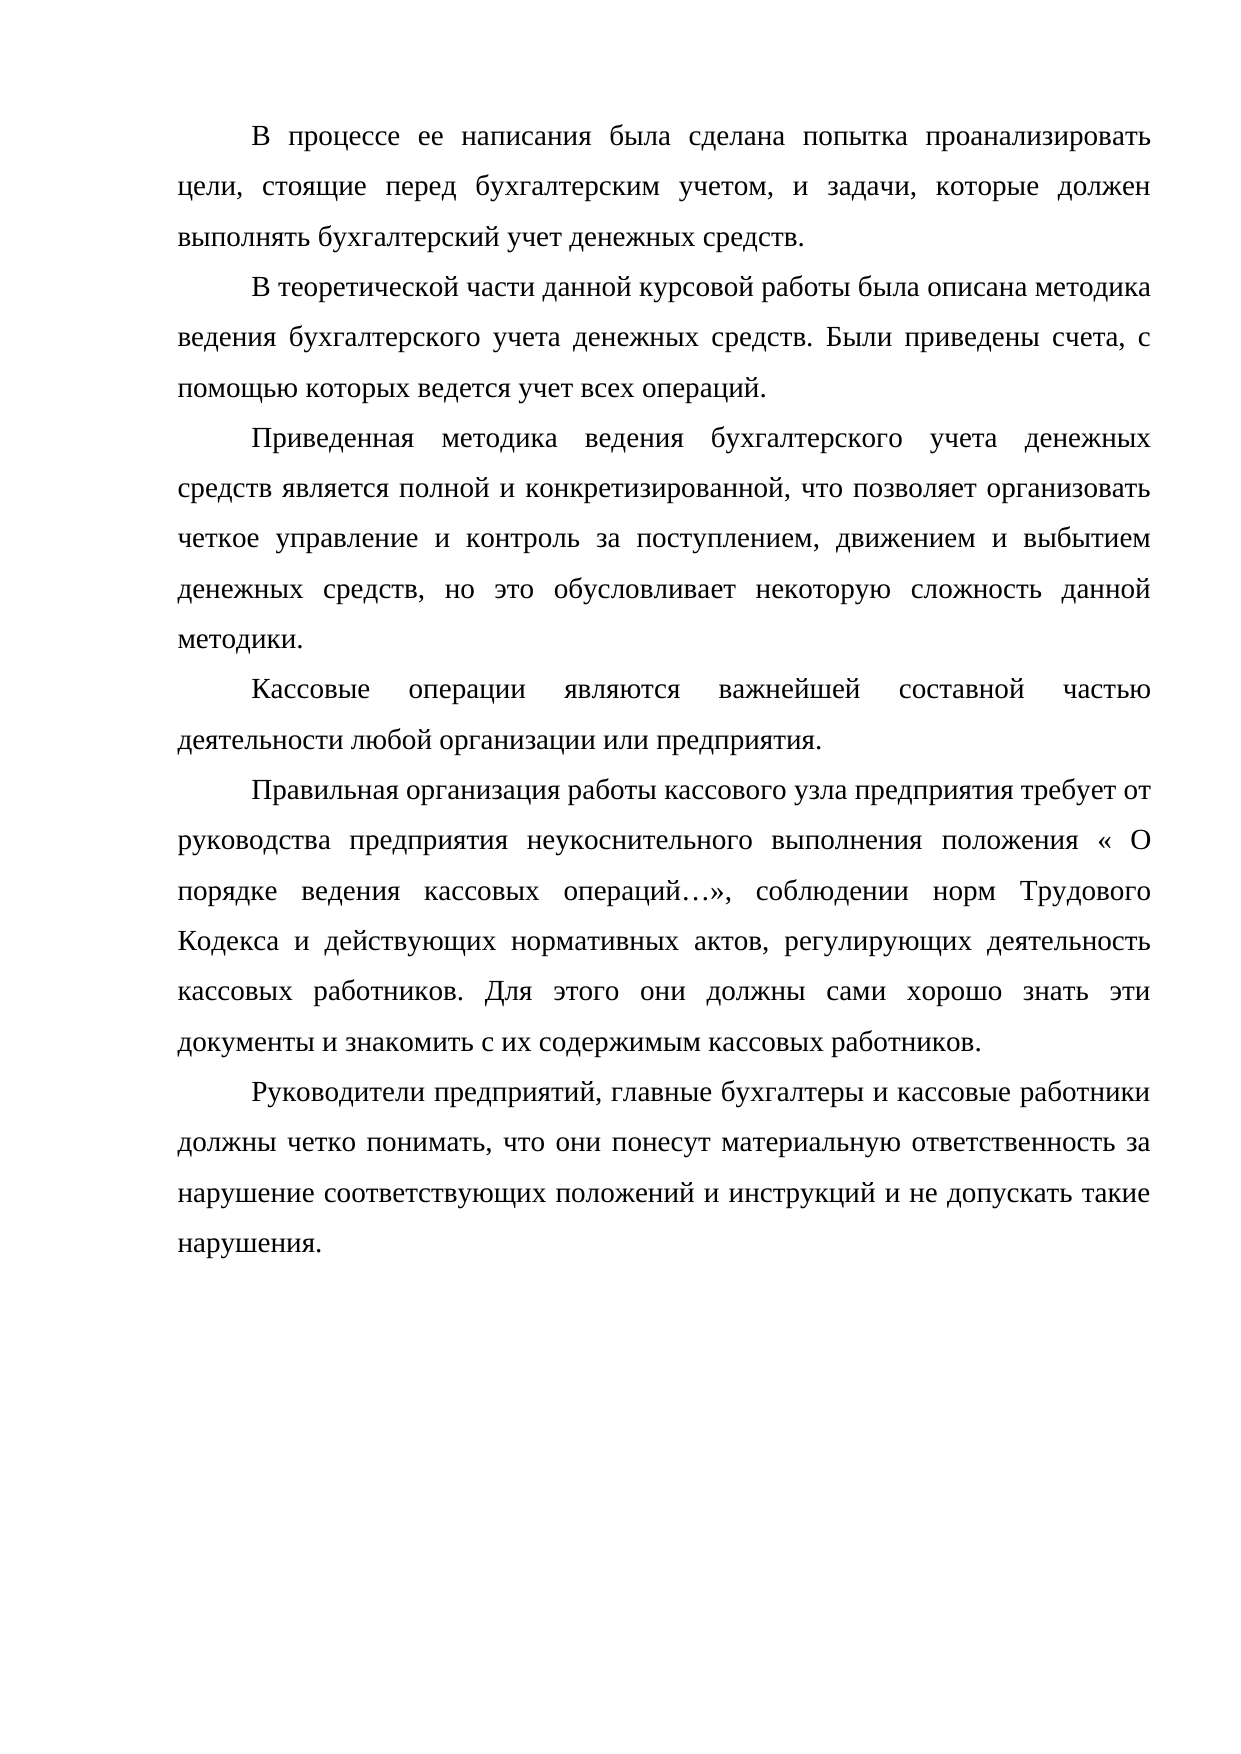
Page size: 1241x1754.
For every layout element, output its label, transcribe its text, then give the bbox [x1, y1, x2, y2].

text Приведенная методика ведения бухгалтерского учета денежных средств является полной и конкретизированной, что позволяет организовать четкое управление и контроль за поступлением, движением и выбытием денежных средств, но это обусловливает некоторую сложность данной методики. [177, 420, 1152, 655]
text Правильная организация работы кассового узла предприятия требует от руководства предприятия неукоснительного выполнения положения « О порядке ведения кассовых операций…», соблюдении норм Трудового Кодекса и действующих нормативных актов, регулирующих деятельность кассовых работников. Для этого они должны сами хорошо знать эти документы и знакомить с их содержимым кассовых работников. [177, 772, 1152, 1057]
text В теоретической части данной курсовой работы была описана методика ведения бухгалтерского учета денежных средств. Были приведены счета, с помощью которых ведется учет всех операций. [177, 269, 1152, 403]
text Руководители предприятий, главные бухгалтеры и кассовые работники должны четко понимать, что они понесут материальную ответственность за нарушение соответствующих положений и инструкций и не допускать такие нарушения. [177, 1074, 1152, 1258]
text В процессе ее написания была сделана попытка проанализировать цели, стоящие перед бухгалтерским учетом, и задачи, которые должен выполнять бухгалтерский учет денежных средств. [177, 118, 1152, 252]
text Кассовые операции являются важнейшей составной частью деятельности любой организации или предприятия. [177, 672, 1152, 755]
